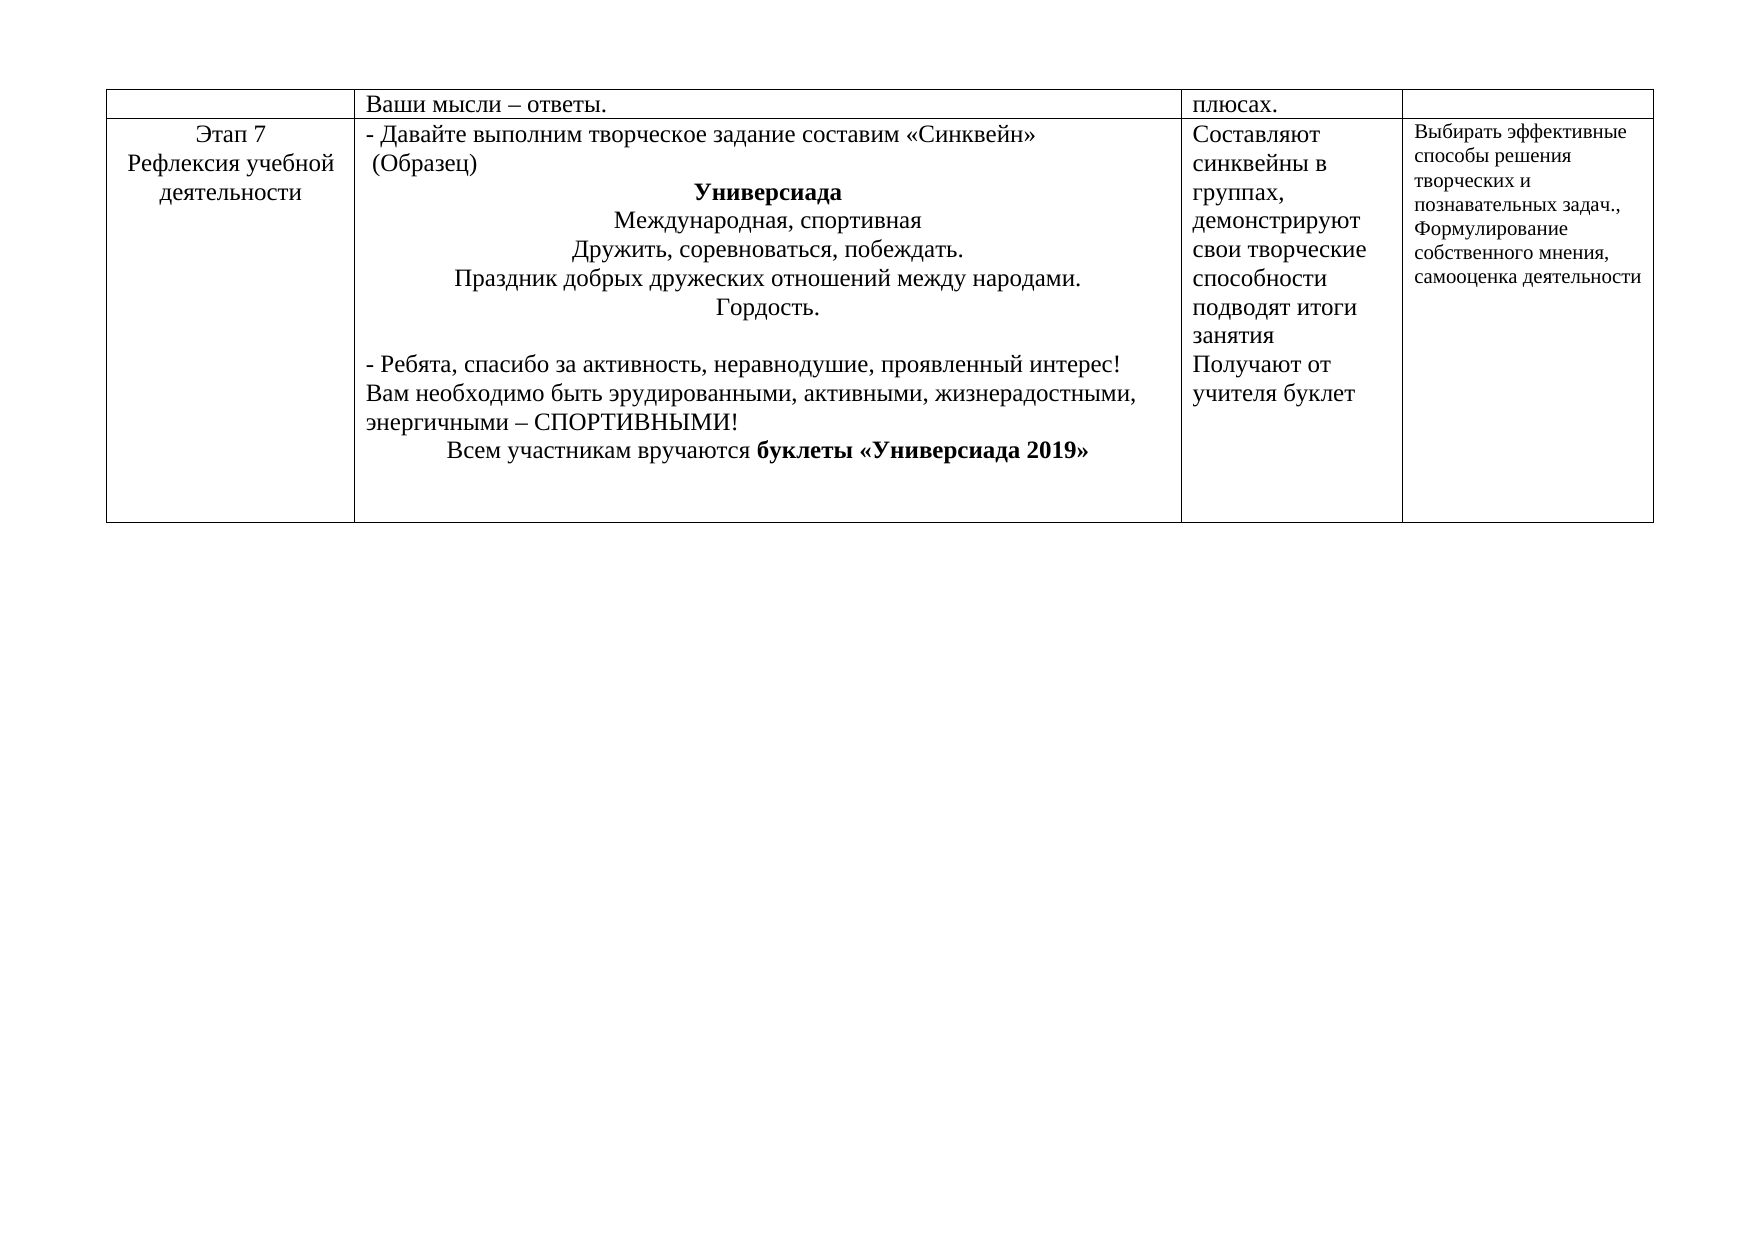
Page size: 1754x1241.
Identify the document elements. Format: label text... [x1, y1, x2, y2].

table_cell Этап 7 Рефлексия учебной деятельности [107, 119, 354, 522]
table_cell - Давайте выполним творческое задание составим «Синквейн» (Образец) Универсиада Международная, спортивная Дружить, соревноваться, побеждать. Праздник добрых дружеских отношений между народами. Гордость. - Ребята, спасибо за активность, неравнодушие, проявленный интерес! Вам необходимо быть эрудированными, активными, жизнерадостными, энергичными – СПОРТИВНЫМИ! Всем участникам вручаются буклеты «Универсиада 2019» [355, 119, 1181, 522]
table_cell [1182, 90, 1402, 118]
table_cell Составляют синквейны в группах, демонстрируют свои творческие способности подводят итоги занятия Получают от учителя буклет [1182, 119, 1402, 522]
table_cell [1403, 90, 1653, 118]
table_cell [355, 90, 1181, 118]
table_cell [107, 90, 354, 118]
table_cell Выбирать эффективные способы решения творческих и познавательных задач., Формулирование собственного мнения, самооценка деятельности [1403, 119, 1653, 522]
